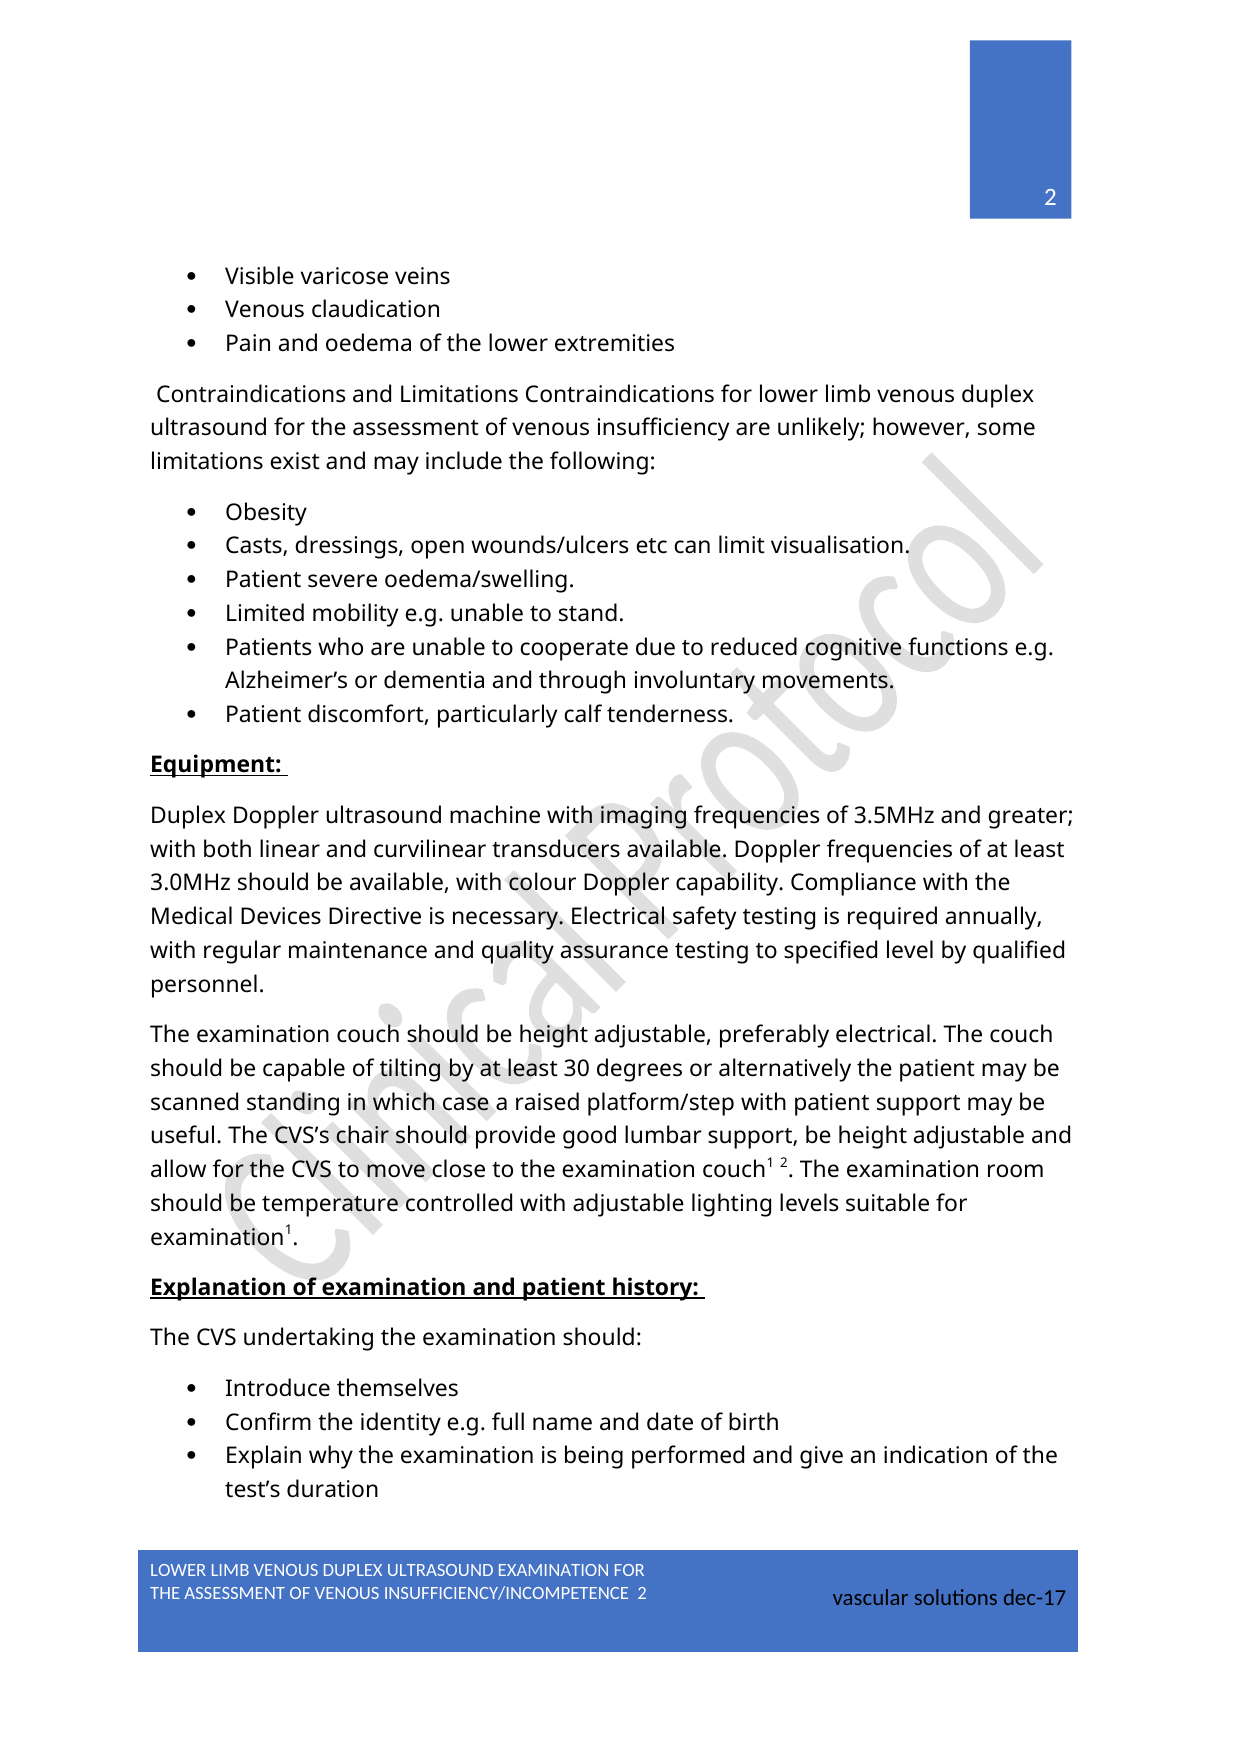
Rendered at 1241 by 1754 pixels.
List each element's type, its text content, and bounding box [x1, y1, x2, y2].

text The examination couch should be height adjustable, preferably electrical. The couch should be capable of tilting by at least 30 degrees or alternatively the patient may be scanned standing in which case a raised platform/step with patient support may be useful. The CVS’s chair should provide good lumbar support, be height adjustable and allow for the CVS to move close to the examination couch1 2. The examination room should be temperature controlled with adjustable lighting levels suitable for examination1. [150, 1018, 1090, 1252]
list Casts, dressings, open wounds/ulcers etc can limit visualisation. [187, 529, 1090, 561]
list Patients who are unable to cooperate due to reduced cognitive functions e.g. Alzheimer’s or dementia and through involuntary movements. [187, 631, 1090, 696]
text Explanation of examination and patient history: [150, 1271, 1090, 1302]
list Pain and oedema of the lower extremities [187, 327, 1090, 358]
list Venous claudication [187, 293, 1090, 325]
list Patient discomfort, particularly calf tenderness. [187, 698, 1090, 729]
text Contraindications and Limitations Contraindications for lower limb venous duplex ultrasound for the assessment of venous insufficiency are unlikely; however, some limitations exist and may include the following: [150, 378, 1090, 476]
text Equipment: [150, 748, 1090, 780]
text The CVS undertaking the examination should: [150, 1321, 1090, 1353]
list Obesity [187, 496, 1090, 527]
text Duplex Doppler ultrasound machine with imaging frequencies of 3.5MHz and greater; with both linear and curvilinear transducers available. Doppler frequencies of at least 3.0MHz should be available, with colour Doppler capability. Compliance with the Medical Devices Directive is necessary. Electrical safety testing is required annually, with regular maintenance and quality assurance testing to specified level by qualified personnel. [150, 799, 1090, 999]
list Patient severe oedema/swelling. [187, 563, 1090, 594]
list Introduce themselves [187, 1372, 1090, 1403]
list Visible varicose veins [187, 150, 1090, 291]
list Explain why the examination is being performed and give an indication of the test’s duration [187, 1439, 1090, 1504]
list Confirm the identity e.g. full name and date of birth [187, 1406, 1090, 1437]
list Limited mobility e.g. unable to stand. [187, 597, 1090, 628]
